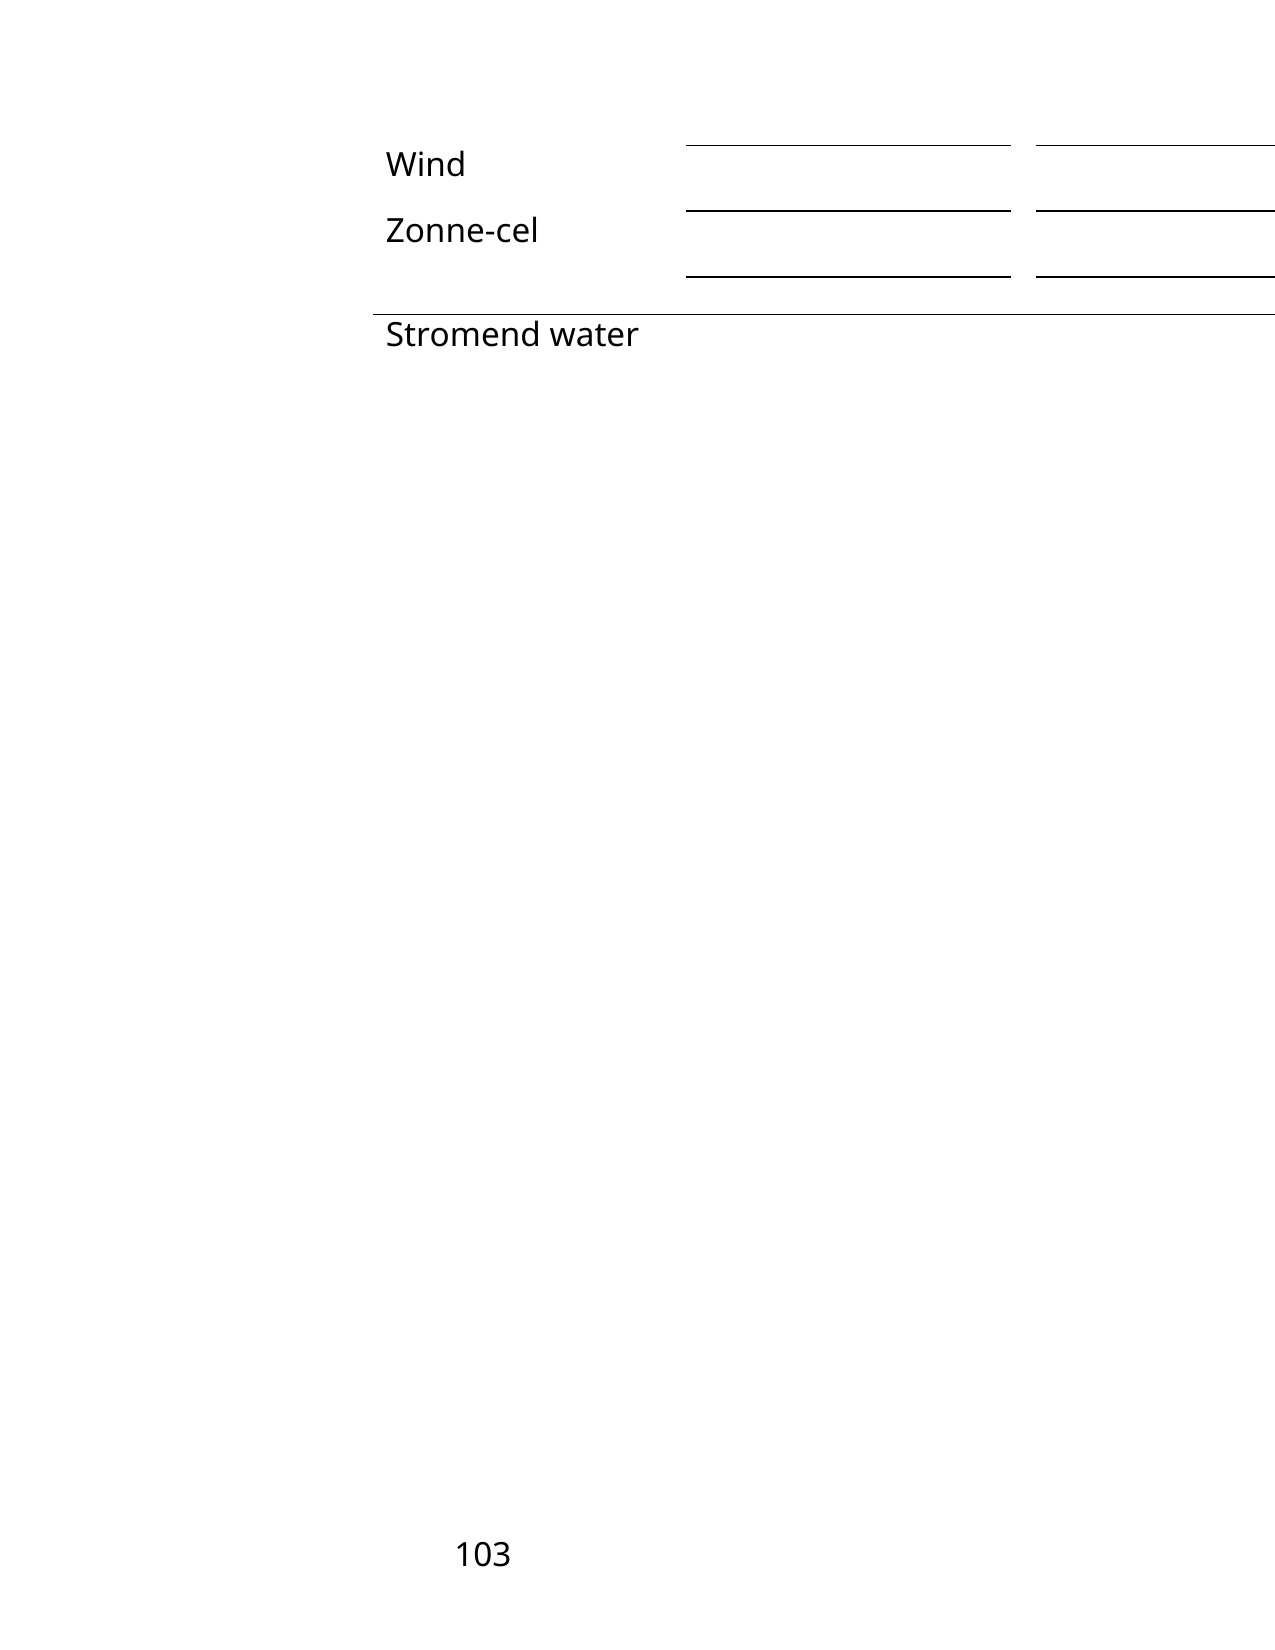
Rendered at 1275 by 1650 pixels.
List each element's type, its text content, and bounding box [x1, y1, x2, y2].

text Zonne-cel [386, 184, 1087, 250]
text Stromend water [386, 250, 1087, 314]
text Wind [386, 118, 1087, 184]
text Stromend water [386, 315, 1087, 353]
